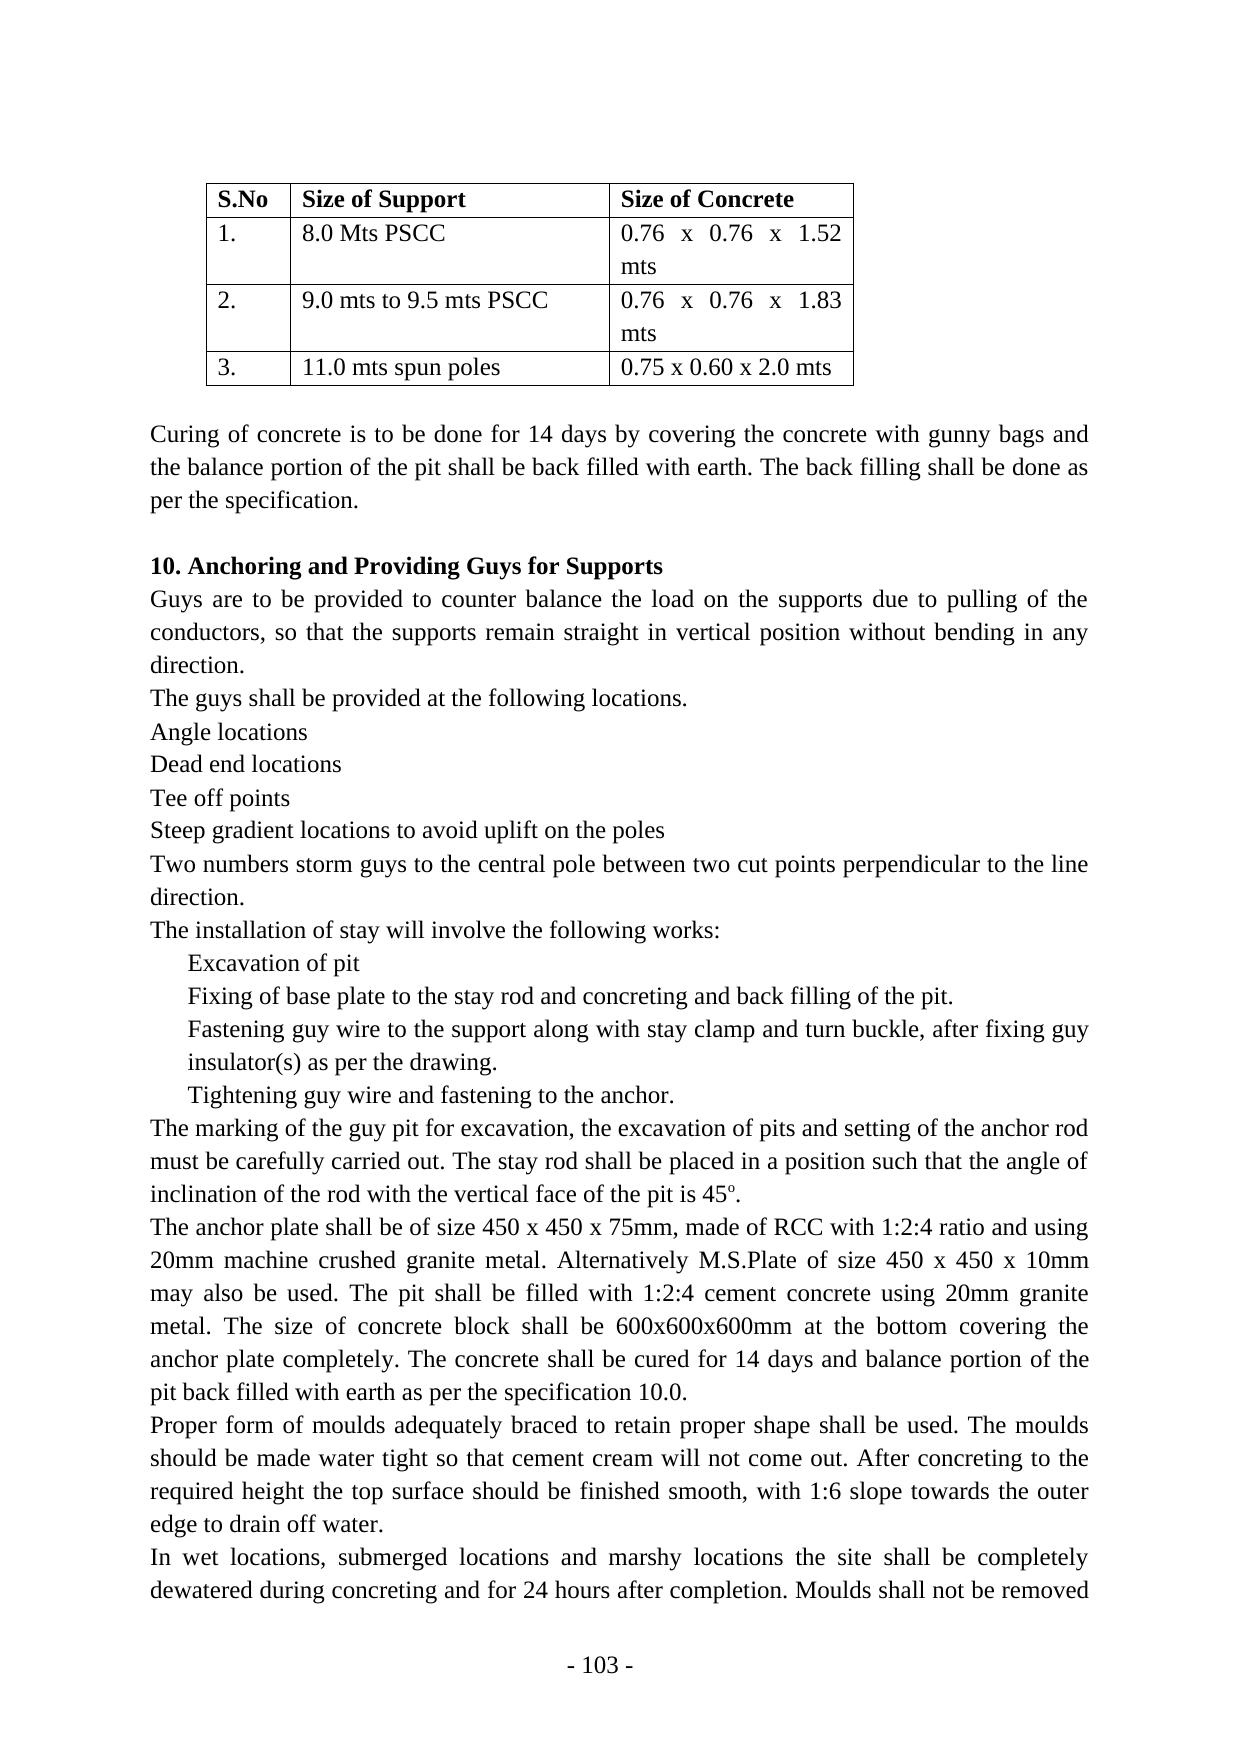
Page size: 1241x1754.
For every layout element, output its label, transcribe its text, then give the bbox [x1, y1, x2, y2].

text Dead end locations [150, 749, 1090, 778]
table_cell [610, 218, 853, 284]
text The marking of the guy pit for excavation, the excavation of pits and setting of the anchor rod must be carefully carried out. The stay rod shall be placed in a position such that the angle of inclination of the rod with the vertical face of the pit is 45o. [150, 1113, 1090, 1208]
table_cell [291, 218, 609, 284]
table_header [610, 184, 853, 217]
text Two numbers storm guys to the central pole between two cut points perpendicular to the line direction. [150, 849, 1090, 910]
text Fastening guy wire to the support along with stay clamp and turn buckle, after fixing guy insulator(s) as per the drawing. [187, 1014, 1090, 1076]
text Proper form of moulds adequately braced to retain proper shape shall be used. The moulds should be made water tight so that cement cream will not come out. After concreting to the required height the top surface should be finished smooth, with 1:6 slope towards the outer edge to drain off water. [150, 1410, 1090, 1538]
text Steep gradient locations to avoid uplift on the poles [150, 816, 1090, 844]
text Curing of concrete is to be done for 14 days by covering the concrete with gunny bags and the balance portion of the pit shall be back filled with earth. The back filling shall be done as per the specification. [150, 419, 1090, 514]
text Fixing of base plate to the stay rod and concreting and back filling of the pit. [187, 981, 1090, 1009]
text Guys are to be provided to counter balance the load on the supports due to pulling of the conductors, so that the supports remain straight in vertical position without bending in any direction. [150, 584, 1090, 679]
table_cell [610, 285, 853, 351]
text 10. Anchoring and Providing Guys for Supports [150, 551, 1090, 580]
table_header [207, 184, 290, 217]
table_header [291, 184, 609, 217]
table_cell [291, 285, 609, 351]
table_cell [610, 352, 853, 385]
text The anchor plate shall be of size 450 x 450 x 75mm, made of RCC with 1:2:4 ratio and using 20mm machine crushed granite metal. Alternatively M.S.Plate of size 450 x 450 x 10mm may also be used. The pit shall be filled with 1:2:4 cement concrete using 20mm granite metal. The size of concrete block shall be 600x600x600mm at the bottom covering the anchor plate completely. The concrete shall be cured for 14 days and balance portion of the pit back filled with earth as per the specification 10.0. [150, 1212, 1090, 1406]
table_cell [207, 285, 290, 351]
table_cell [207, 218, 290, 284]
text The guys shall be provided at the following locations. [150, 683, 1090, 712]
text Excavation of pit [187, 948, 1090, 976]
text Tee off points [150, 783, 1090, 811]
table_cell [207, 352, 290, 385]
text Angle locations [150, 717, 1090, 745]
text The installation of stay will involve the following works: [150, 915, 1090, 943]
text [150, 1542, 1090, 1604]
text Tightening guy wire and fastening to the anchor. [187, 1080, 1090, 1108]
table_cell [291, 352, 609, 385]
